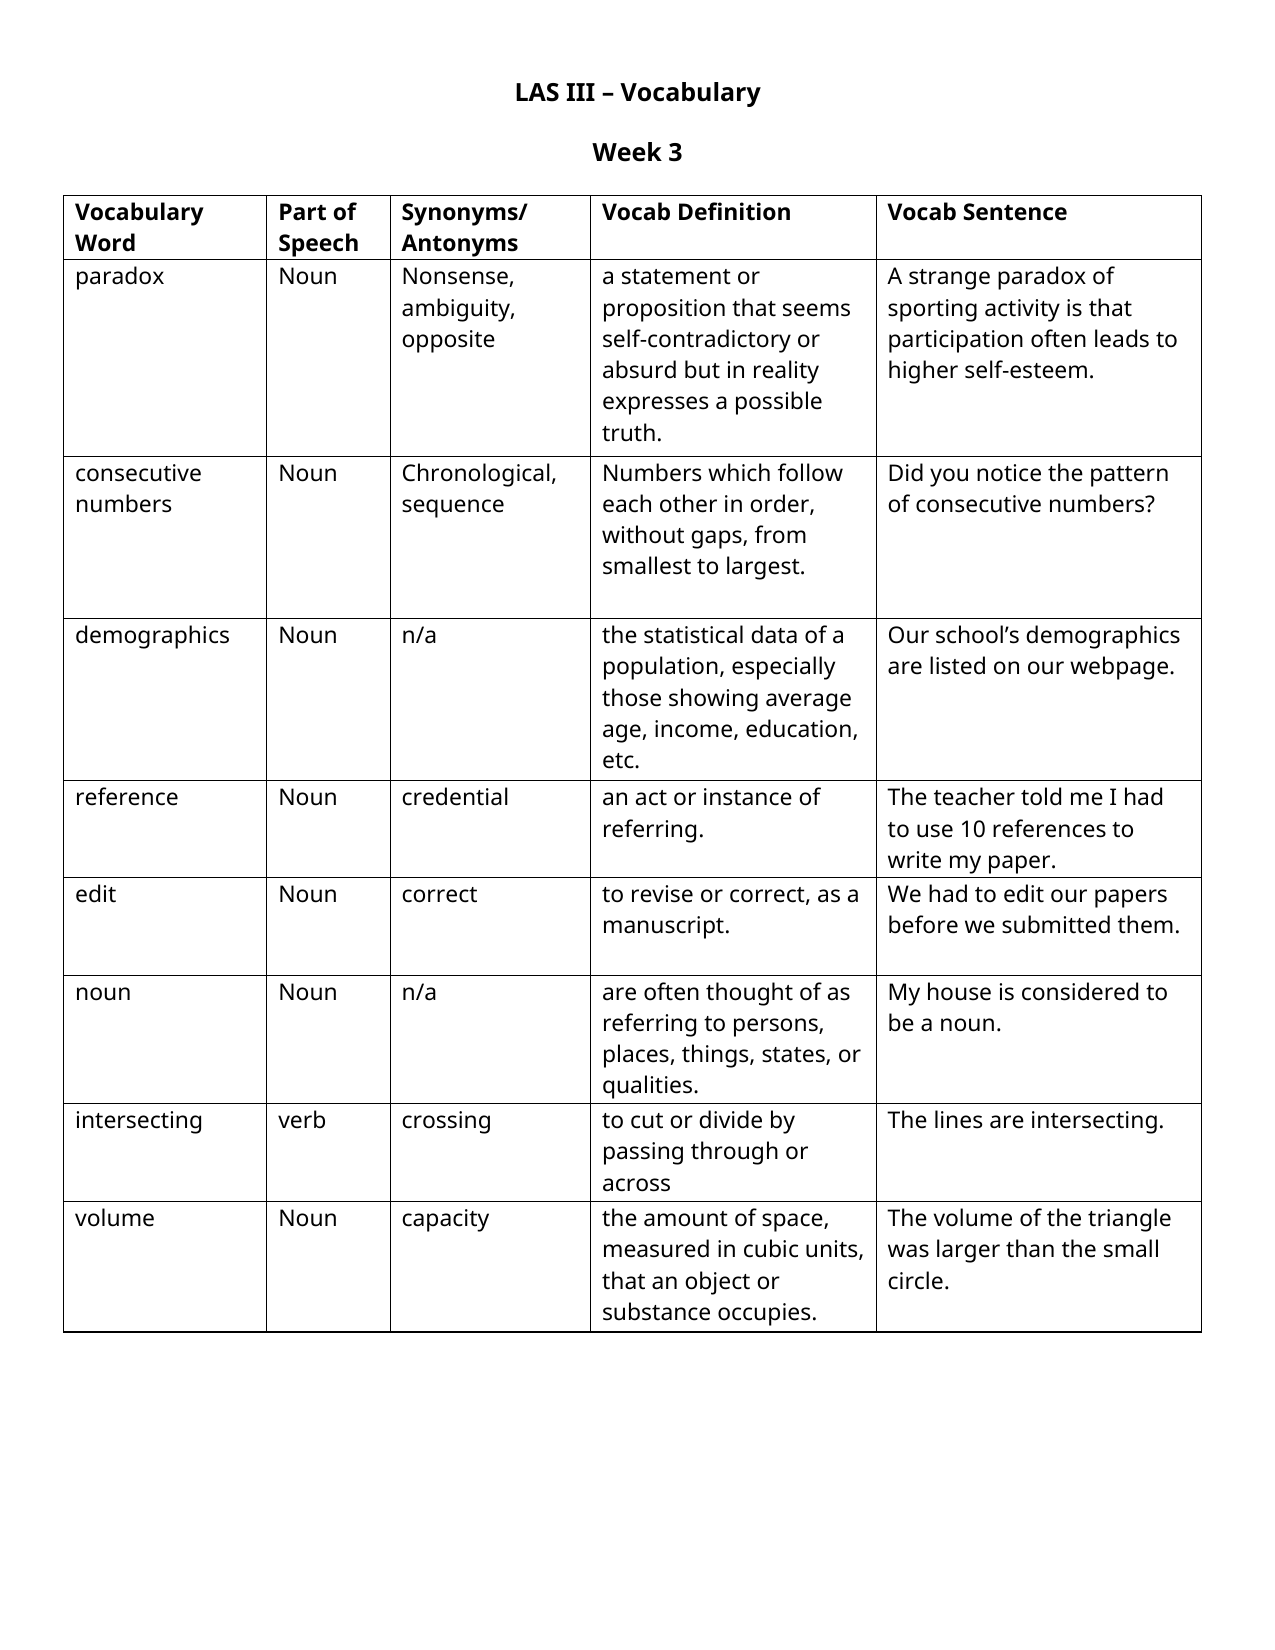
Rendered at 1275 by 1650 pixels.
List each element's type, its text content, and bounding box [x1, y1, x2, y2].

table_cell We had to edit our papers before we submitted them. [877, 878, 1201, 975]
table_cell consecutive numbers [64, 457, 266, 618]
table_cell verb [267, 1104, 390, 1201]
table_cell Noun [267, 781, 390, 877]
table_cell the amount of space, measured in cubic units, that an object or substance occupies. [591, 1202, 876, 1331]
table_cell The lines are intersecting. [877, 1104, 1201, 1201]
table_cell to revise or correct, as a manuscript. [591, 878, 876, 975]
table_cell capacity [391, 1202, 590, 1331]
table_cell Noun [267, 457, 390, 618]
table_cell to cut or divide by passing through or across [591, 1104, 876, 1201]
table_cell edit [64, 878, 266, 975]
table_cell correct [391, 878, 590, 975]
table_cell Noun [267, 619, 390, 780]
text Week 3 [75, 135, 1200, 169]
table_cell Numbers which follow each other in order, without gaps, from smallest to largest. [591, 457, 876, 618]
table_cell demographics [64, 619, 266, 780]
table_cell the statistical data of a population, especially those showing average age, income, education, etc. [591, 619, 876, 780]
table_cell My house is considered to be a noun. [877, 976, 1201, 1103]
table_cell n/a [391, 619, 590, 780]
table_cell Nonsense, ambiguity, opposite [391, 260, 590, 456]
table_header Vocab Sentence [877, 196, 1201, 259]
table_cell Noun [267, 976, 390, 1103]
table_header Vocab Definition [591, 196, 876, 259]
table_cell paradox [64, 260, 266, 456]
table_cell Chronological, sequence [391, 457, 590, 618]
table_header Part of Speech [267, 196, 390, 259]
table_cell Did you notice the pattern of consecutive numbers? [877, 457, 1201, 618]
table_cell an act or instance of referring. [591, 781, 876, 877]
table_header Synonyms/ Antonyms [391, 196, 590, 259]
table_cell intersecting [64, 1104, 266, 1201]
table_cell volume [64, 1202, 266, 1331]
table_cell reference [64, 781, 266, 877]
table_cell are often thought of as referring to persons, places, things, states, or qualities. [591, 976, 876, 1103]
table_cell The volume of the triangle was larger than the small circle. [877, 1202, 1201, 1331]
table_cell Noun [267, 260, 390, 456]
table_cell Noun [267, 1202, 390, 1331]
table_cell a statement or proposition that seems self-contradictory or absurd but in reality expresses a possible truth. [591, 260, 876, 456]
table_header Vocabulary Word [64, 196, 266, 259]
table_cell crossing [391, 1104, 590, 1201]
table_cell Our school’s demographics are listed on our webpage. [877, 619, 1201, 780]
table_cell A strange paradox of sporting activity is that participation often leads to higher self-esteem. [877, 260, 1201, 456]
table_cell Noun [267, 878, 390, 975]
table_cell noun [64, 976, 266, 1103]
table_cell n/a [391, 976, 590, 1103]
table_cell The teacher told me I had to use 10 references to write my paper. [877, 781, 1201, 877]
table_cell credential [391, 781, 590, 877]
text LAS III – Vocabulary [75, 75, 1200, 109]
